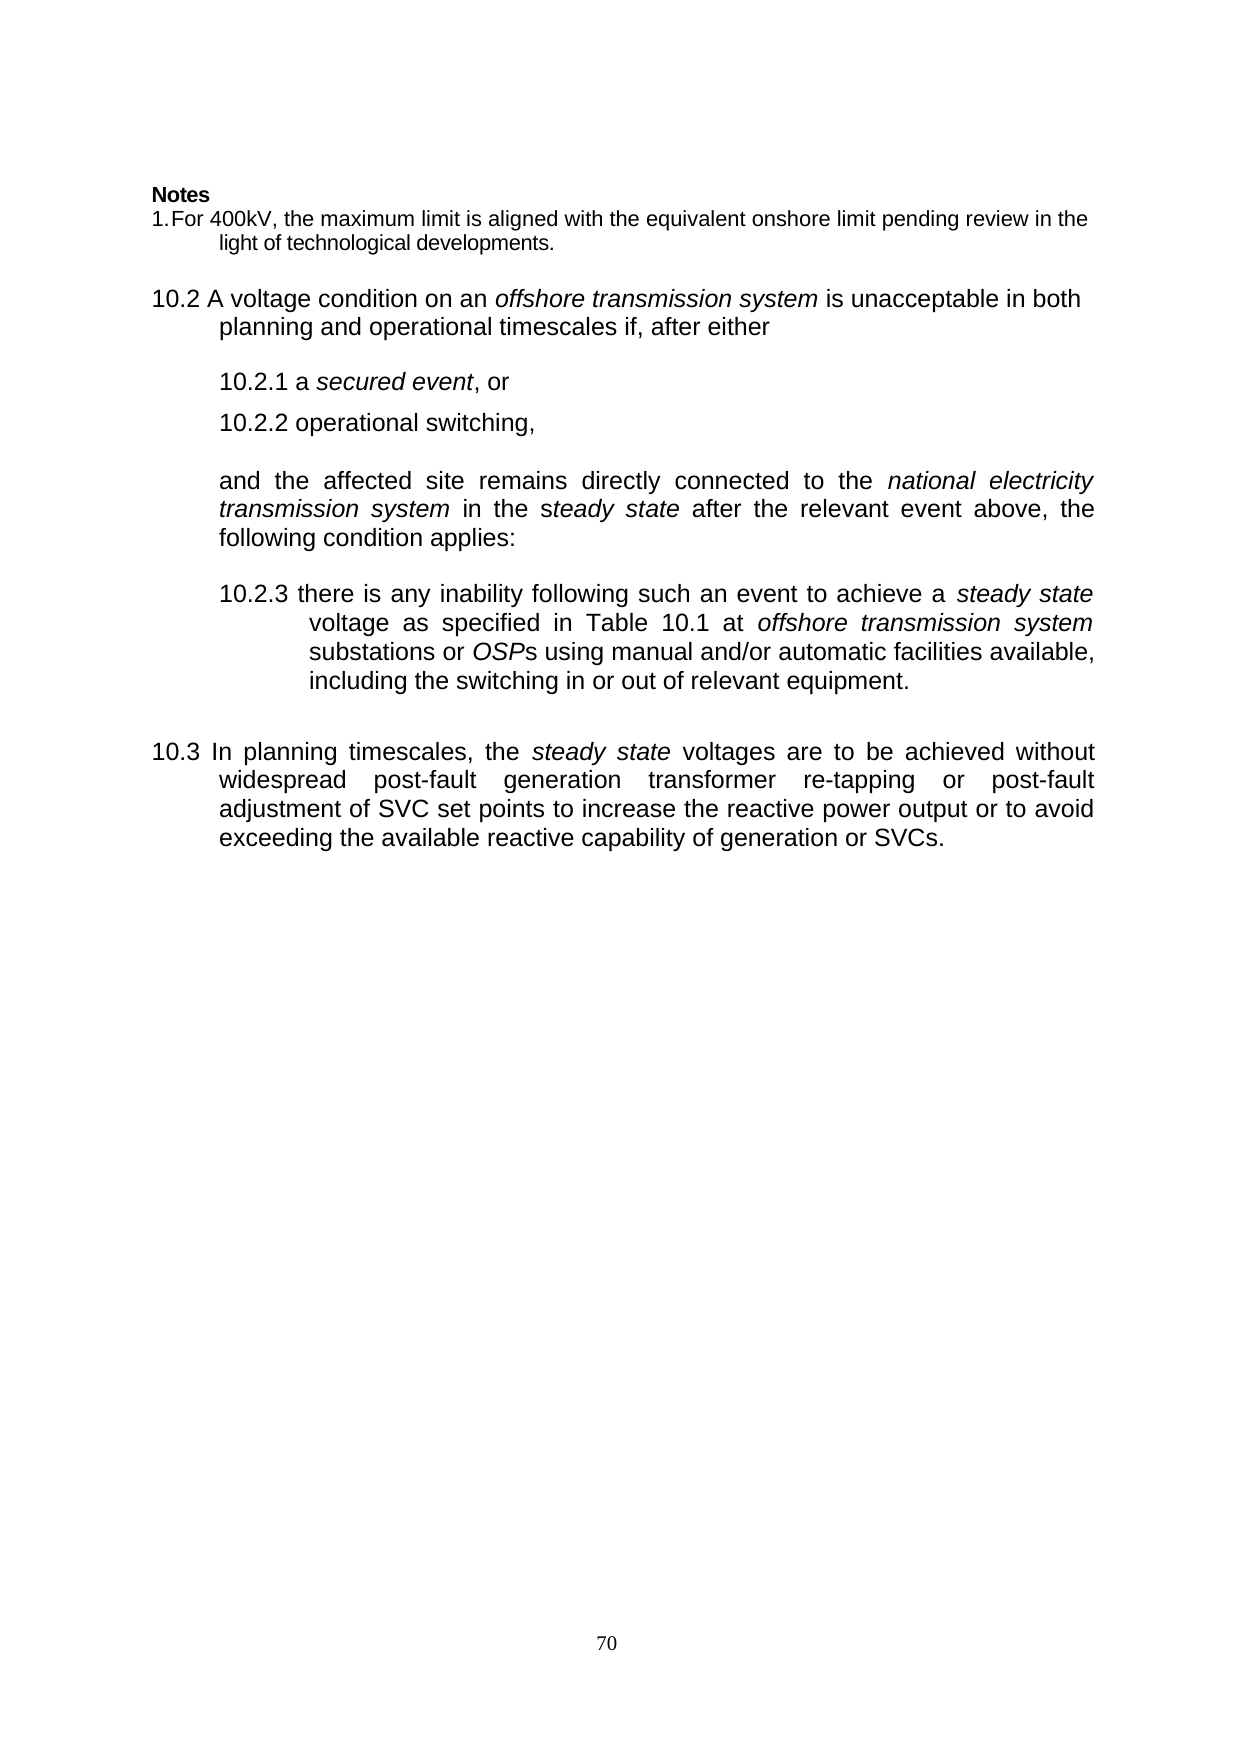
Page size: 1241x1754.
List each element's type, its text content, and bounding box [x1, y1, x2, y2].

text 10.3 In planning timescales, the steady state voltages are to be achieved without widespread post-fault generation transformer re-tapping or post-fault adjustment of SVC set points to increase the reactive power output or to avoid exceeding the available reactive capability of generation or SVCs. [151, 737, 1096, 852]
text and the affected site remains directly connected to the national electricity transmission system in the steady state after the relevant event above, the following condition applies: [219, 467, 1096, 552]
text 10.2.1 a secured event, or 10.2.2 operational switching, [219, 357, 556, 440]
text light of technological developments. [219, 232, 1103, 256]
text 10.2.3 there is any inability following such an event to achieve a steady state voltage as specified in Table 10.1 at offshore transmission system substations or OSPs using manual and/or automatic facilities available, including the switching in or out of relevant equipment. [219, 580, 1096, 696]
text 1. For 400kV, the maximum limit is aligned with the equivalent onshore limit pending review in the [151, 208, 1103, 232]
text Notes [151, 184, 1103, 207]
text 10.2 A voltage condition on an offshore transmission system is unacceptable in both planning and operational timescales if, after either [151, 285, 1096, 341]
